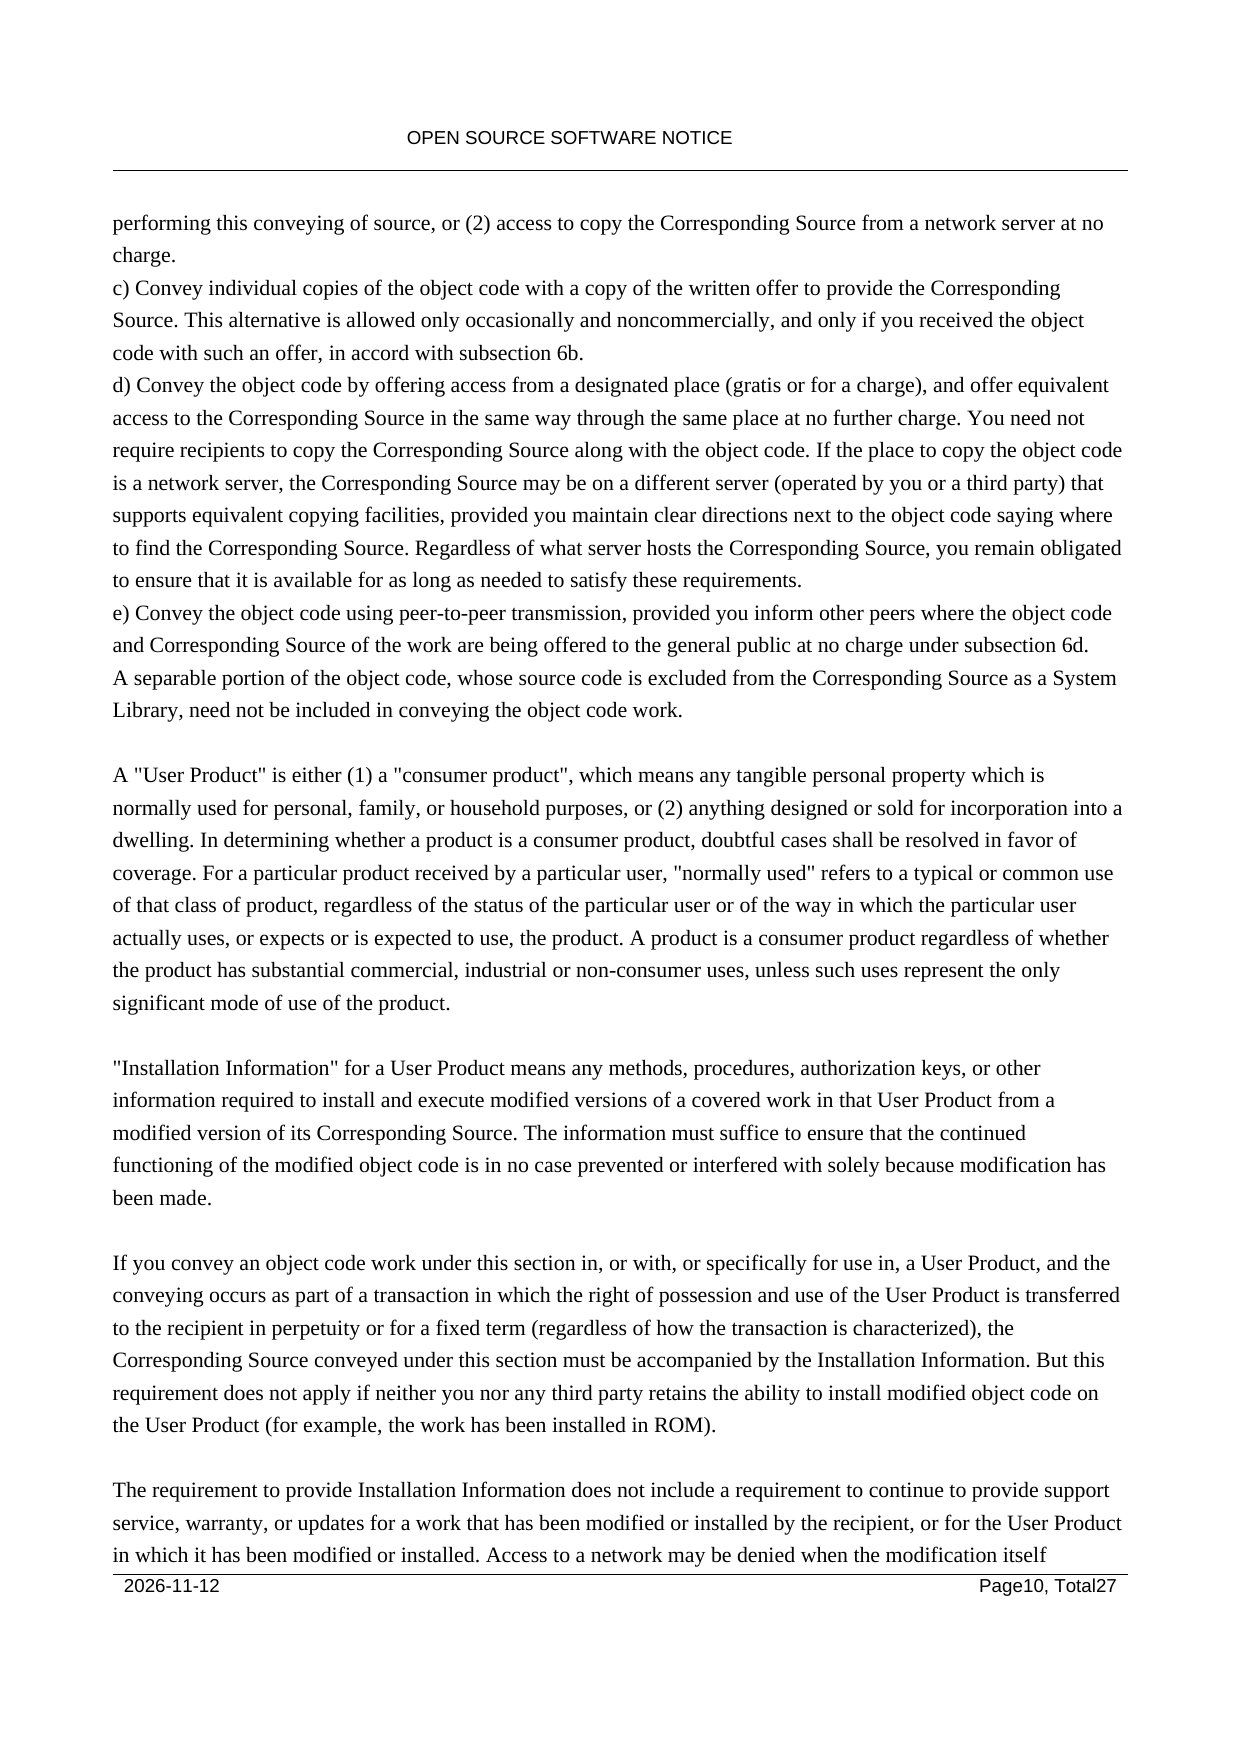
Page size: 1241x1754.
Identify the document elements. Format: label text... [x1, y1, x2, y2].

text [112, 1474, 1128, 1571]
text d) Convey the object code by offering access from a designated place (gratis or for a charge), and offer equivalent access to the Corresponding Source in the same way through the same place at no further charge. You need not require recipients to copy the Corresponding Source along with the object code. If the place to copy the object code is a network server, the Corresponding Source may be on a different server (operated by you or a third party) that supports equivalent copying facilities, provided you maintain clear directions next to the object code saying where to find the Corresponding Source. Regardless of what server hosts the Corresponding Source, you remain obligated to ensure that it is available for as long as needed to satisfy these requirements. [112, 369, 1128, 596]
text c) Convey individual copies of the object code with a copy of the written offer to provide the Corresponding Source. This alternative is allowed only occasionally and noncommercially, and only if you received the object code with such an offer, in accord with subsection 6b. [112, 271, 1128, 369]
text If you convey an object code work under this section in, or with, or specifically for use in, a User Product, and the conveying occurs as part of a transaction in which the right of possession and use of the User Product is transferred to the recipient in perpetuity or for a fixed term (regardless of how the transaction is characterized), the Corresponding Source conveyed under this section must be accompanied by the Installation Information. But this requirement does not apply if neither you nor any third party retains the ability to install modified object code on the User Product (for example, the work has been installed in ROM). [112, 1246, 1128, 1441]
text e) Convey the object code using peer-to-peer transmission, provided you inform other peers where the object code and Corresponding Source of the work are being offered to the general public at no charge under subsection 6d. [112, 596, 1128, 661]
text A "User Product" is either (1) a "consumer product", which means any tangible personal property which is normally used for personal, family, or household purposes, or (2) anything designed or sold for incorporation into a dwelling. In determining whether a product is a consumer product, doubtful cases shall be resolved in favor of coverage. For a particular product received by a particular user, "normally used" refers to a typical or common use of that class of product, regardless of the status of the particular user or of the way in which the particular user actually uses, or expects or is expected to use, the product. A product is a consumer product regardless of whether the product has substantial commercial, industrial or non-consumer uses, unless such uses represent the only significant mode of use of the product. [112, 759, 1128, 1019]
text A separable portion of the object code, whose source code is excluded from the Corresponding Source as a System Library, need not be included in conveying the object code work. [112, 661, 1128, 726]
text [112, 206, 1128, 271]
text "Installation Information" for a User Product means any methods, procedures, authorization keys, or other information required to install and execute modified versions of a covered work in that User Product from a modified version of its Corresponding Source. The information must suffice to ensure that the continued functioning of the modified object code is in no case prevented or interfered with solely because modification has been made. [112, 1051, 1128, 1214]
